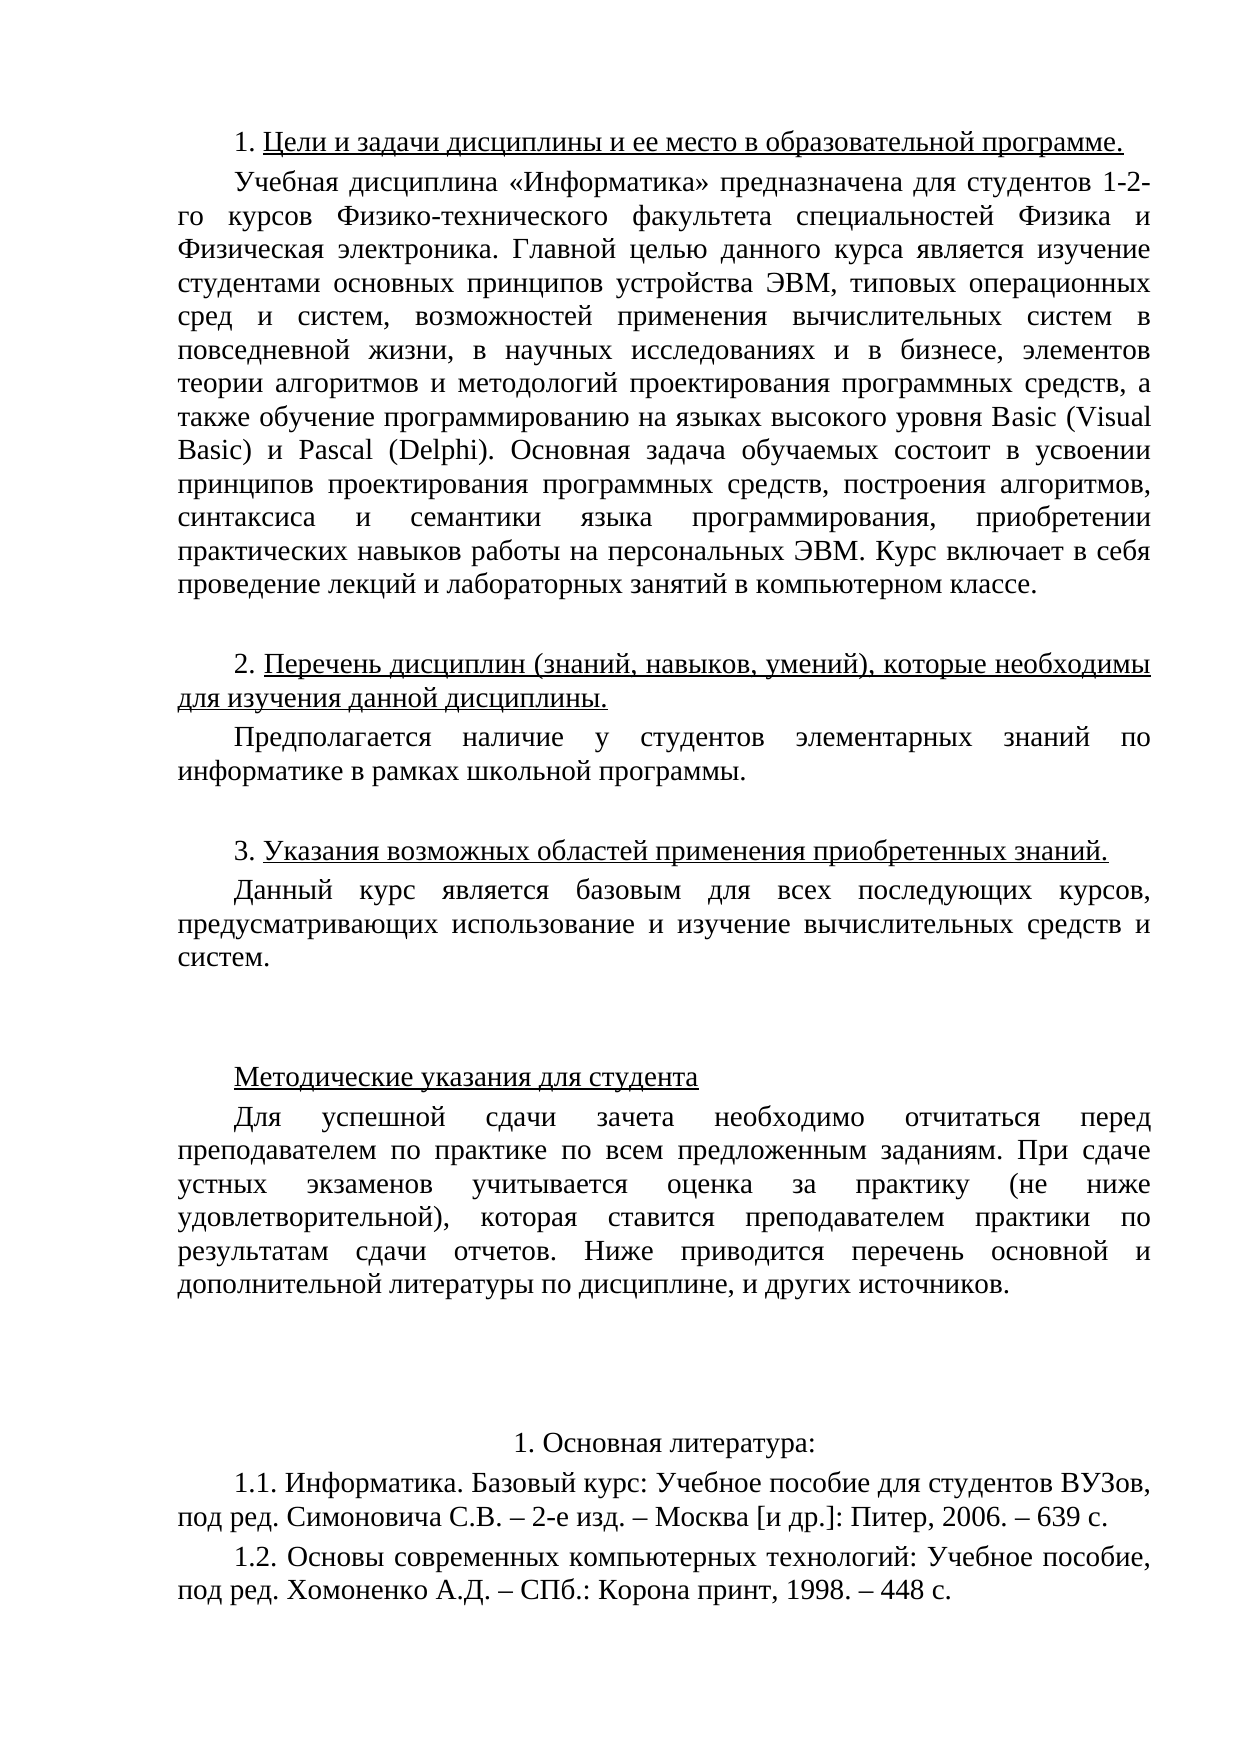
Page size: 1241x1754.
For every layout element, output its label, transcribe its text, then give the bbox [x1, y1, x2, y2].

text Предполагается наличие у студентов элементарных знаний по информатике в рамках школьной программы. [177, 719, 1152, 787]
text Для успешной сдачи зачета необходимо отчитаться перед преподавателем по практике по всем предложенным заданиям. При сдаче устных экзаменов учитывается оценка за практику (не ниже удовлетворительной), которая ставится преподавателем практики по результатам сдачи отчетов. Ниже приводится перечень основной и дополнительной литературы по дисциплине, и других источников. [177, 1099, 1152, 1300]
text 1. Цели и задачи дисциплины и ее место в образовательной программе. [177, 124, 1152, 158]
text Учебная дисциплина «Информатика» предназначена для студентов 1-2-го курсов Физико-технического факультета специальностей Физика и Физическая электроника. Главной целью данного курса является изучение студентами основных принципов устройства ЭВМ, типовых операционных сред и систем, возможностей применения вычислительных систем в повседневной жизни, в научных исследованиях и в бизнесе, элементов теории алгоритмов и методологий проектирования программных средств, а также обучение программированию на языках высокого уровня Basic (Visual Basic) и Pascal (Delphi). Основная задача обучаемых состоит в усвоении принципов проектирования программных средств, построения алгоритмов, синтаксиса и семантики языка программирования, приобретении практических навыков работы на персональных ЭВМ. Курс включает в себя проведение лекций и лабораторных занятий в компьютерном классе. [177, 164, 1152, 600]
text Данный курс является базовым для всех последующих курсов, предусматривающих использование и изучение вычислительных средств и систем. [177, 872, 1152, 973]
text Методические указания для студента [177, 1059, 1152, 1092]
text 2. Перечень дисциплин (знаний, навыков, умений), которые необходимы для изучения данной дисциплины. [177, 646, 1152, 713]
text 1.1. Информатика. Базовый курс: Учебное пособие для студентов ВУЗов, под ред. Симоновича С.В. – 2-е изд. – Москва [и др.]: Питер, 2006. – 639 с. [177, 1465, 1152, 1532]
text 3. Указания возможных областей применения приобретенных знаний. [177, 833, 1152, 866]
text 1.2. Основы современных компьютерных технологий: Учебное пособие, под ред. Хомоненко А.Д. – СПб.: Корона принт, 1998. – 448 с. [177, 1539, 1152, 1606]
text 1. Основная литература: [177, 1426, 1152, 1459]
